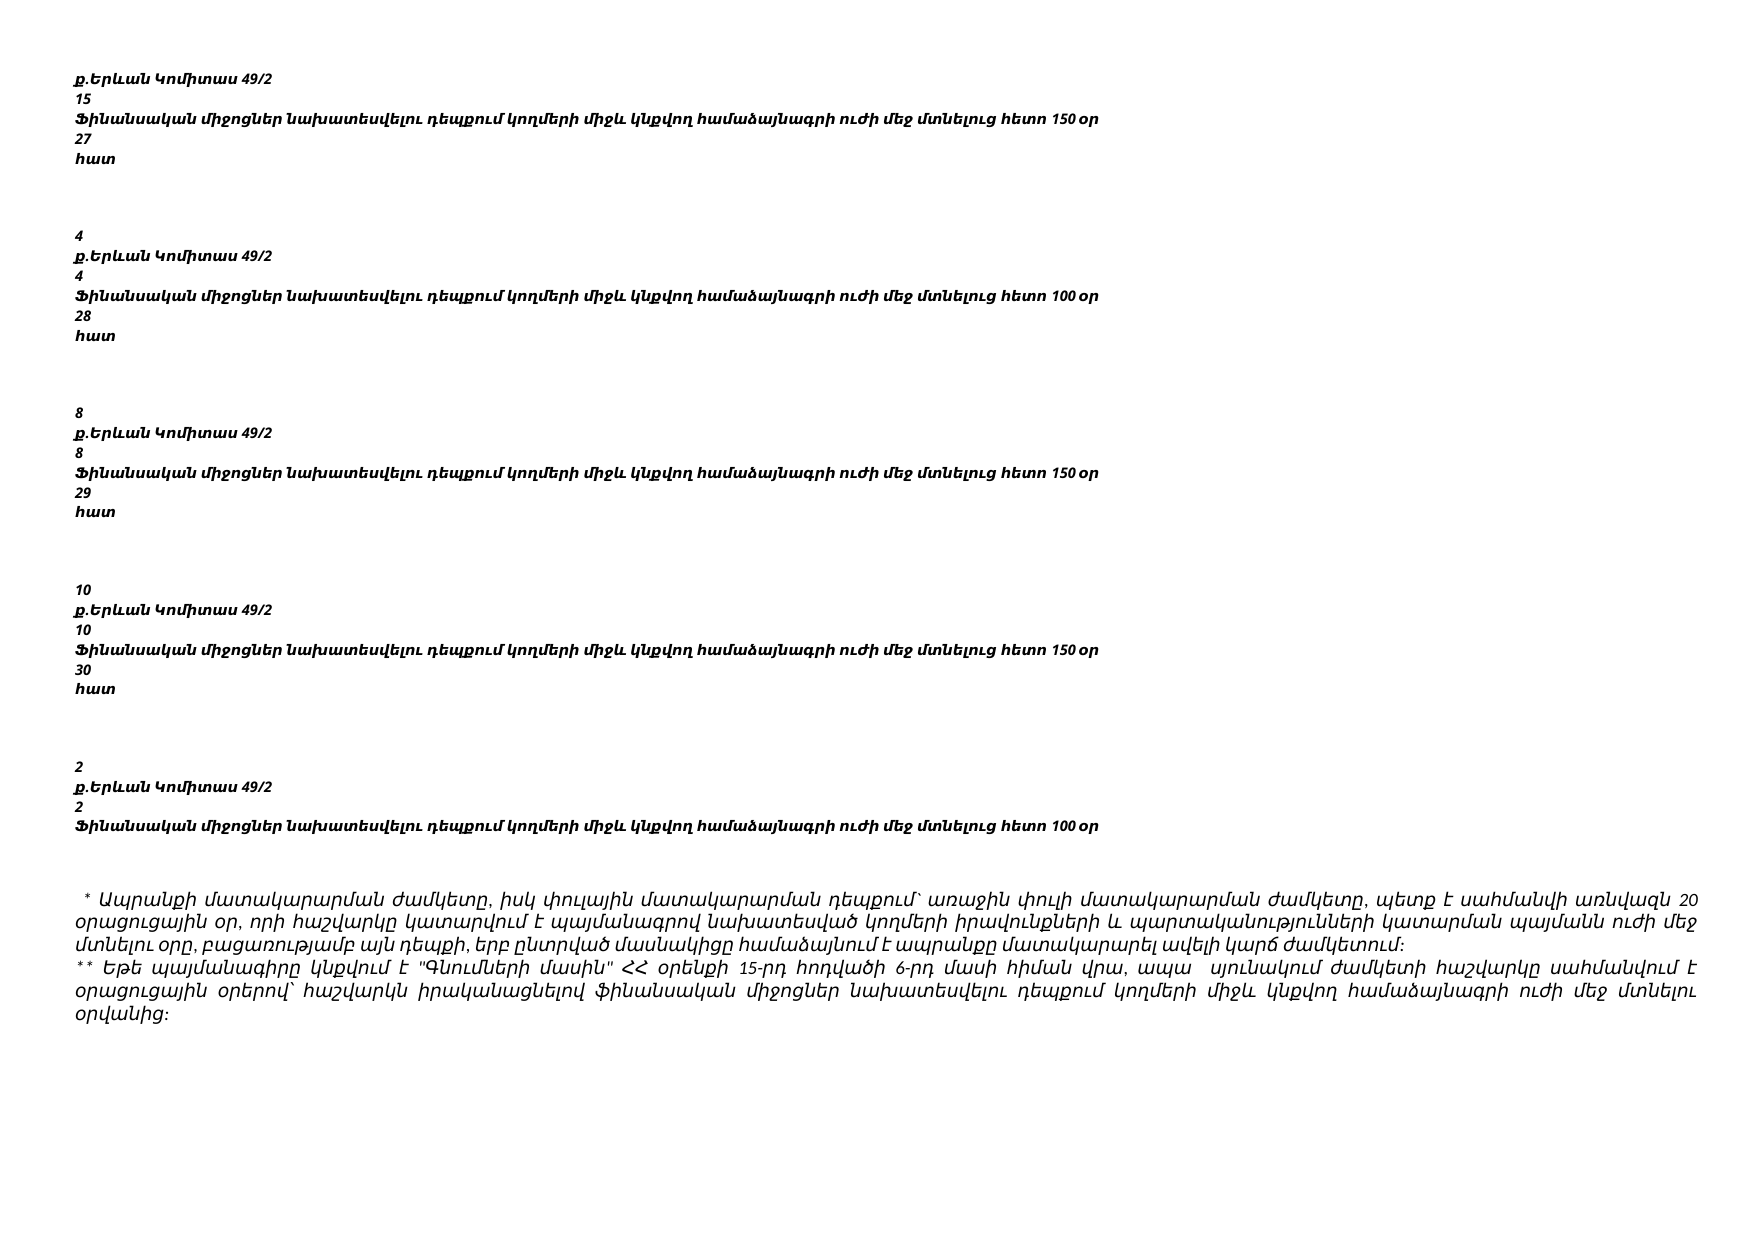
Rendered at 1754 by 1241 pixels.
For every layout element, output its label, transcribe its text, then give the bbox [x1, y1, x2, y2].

text ** Եթե պայմանագիրը կնքվում է "Գնումների մասին" ՀՀ օրենքի 15-րդ հոդվածի 6-րդ մասի հիման վրա, ապա սյունակում ժամկետի հաշվարկը սահմանվում է օրացուցային օրերով՝ հաշվարկն իրականացնելով ֆինանսական միջոցներ նախատեսվելու դեպքում կողմերի միջև կնքվող համաձայնագրի ուժի մեջ մտնելու օրվանից: [75, 957, 1698, 1025]
text * Ապրանքի մատակարարման ժամկետը, իսկ փուլային մատակարարման դեպքում` առաջին փուլի մատակարարման ժամկետը, պետք է սահմանվի առնվազն 20 օրացուցային օր, որի հաշվարկը կատարվում է պայմանագրով նախատեսված կողմերի իրավունքների և պարտականությունների կատարման պայմանն ուժի մեջ մտնելու օրը, բացառությամբ այն դեպքի, երբ ընտրված մասնակիցը համաձայնում է ապրանքը մատակարարել ավելի կարճ ժամկետում: [75, 888, 1698, 957]
